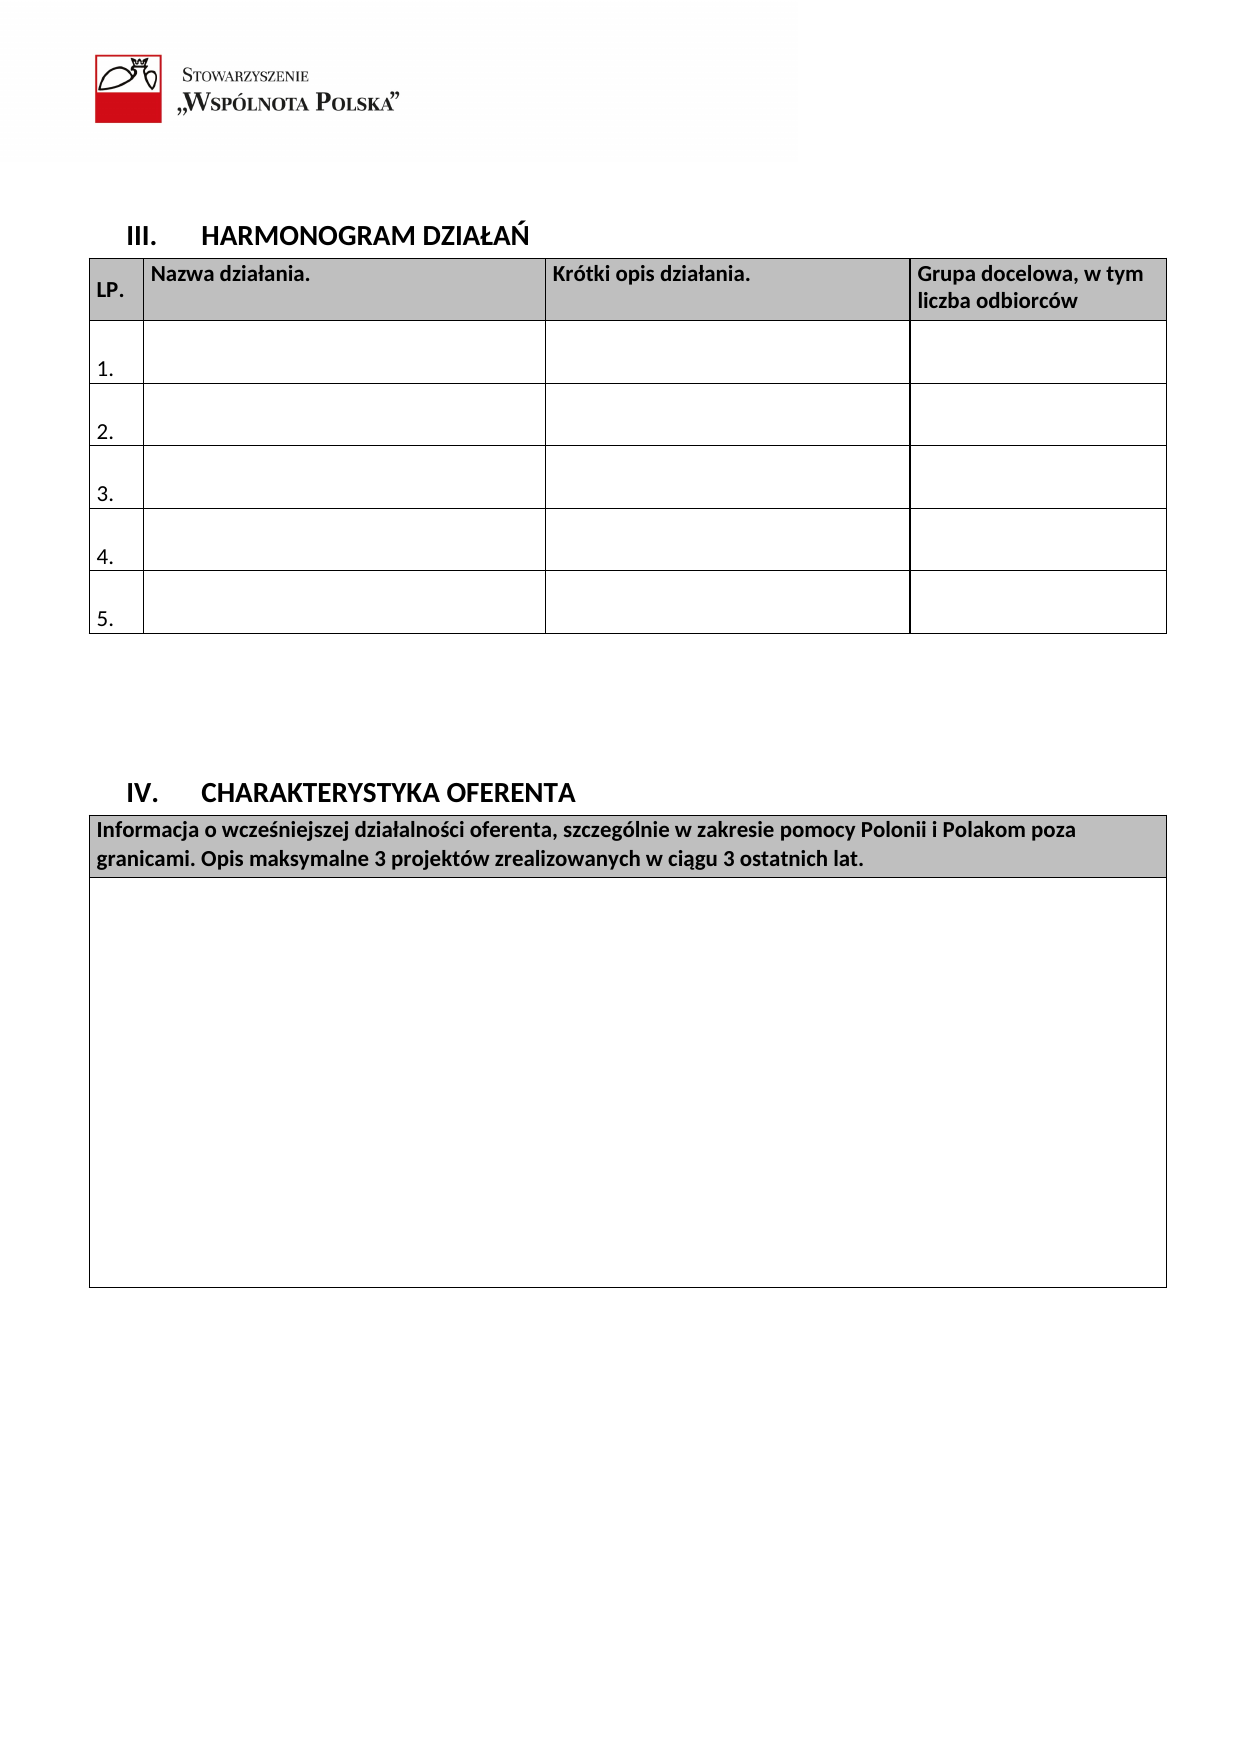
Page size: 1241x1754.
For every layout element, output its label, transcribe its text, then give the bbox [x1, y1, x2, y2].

list HARMONOGRAM DZIAŁAŃ [126, 217, 1137, 252]
list CHARAKTERYSTYKA OFERENTA [126, 774, 1137, 809]
table_cell [546, 571, 909, 633]
table_cell 3. [90, 446, 143, 508]
table_cell [144, 446, 545, 508]
table_cell [911, 571, 1166, 633]
table_cell 1. [90, 321, 143, 383]
table_cell [546, 321, 909, 383]
table_cell [911, 384, 1166, 445]
table_cell [144, 571, 545, 633]
table_header Nazwa działania. [144, 259, 545, 320]
table_cell 2. [90, 384, 143, 445]
table_cell [911, 509, 1166, 570]
picture [0, 1, 799, 162]
table_cell [144, 509, 545, 570]
table_cell 5. [90, 571, 143, 633]
table_cell [546, 446, 909, 508]
table_cell [90, 878, 1166, 1287]
table_header Grupa docelowa, w tym liczba odbiorców [911, 259, 1166, 320]
table_cell [144, 321, 545, 383]
table_cell [144, 384, 545, 445]
table_cell 4. [90, 509, 143, 570]
table_cell [546, 509, 909, 570]
table_header Informacja o wcześniejszej działalności oferenta, szczególnie w zakresie pomocy Polonii i Polakom poza granicami. Opis maksymalne 3 projektów zrealizowanych w ciągu 3 ostatnich lat. [90, 816, 1166, 877]
table_header Krótki opis działania. [546, 259, 909, 320]
table_header LP. [90, 259, 143, 320]
table_cell [911, 321, 1166, 383]
table_cell [911, 446, 1166, 508]
table_cell [546, 384, 909, 445]
